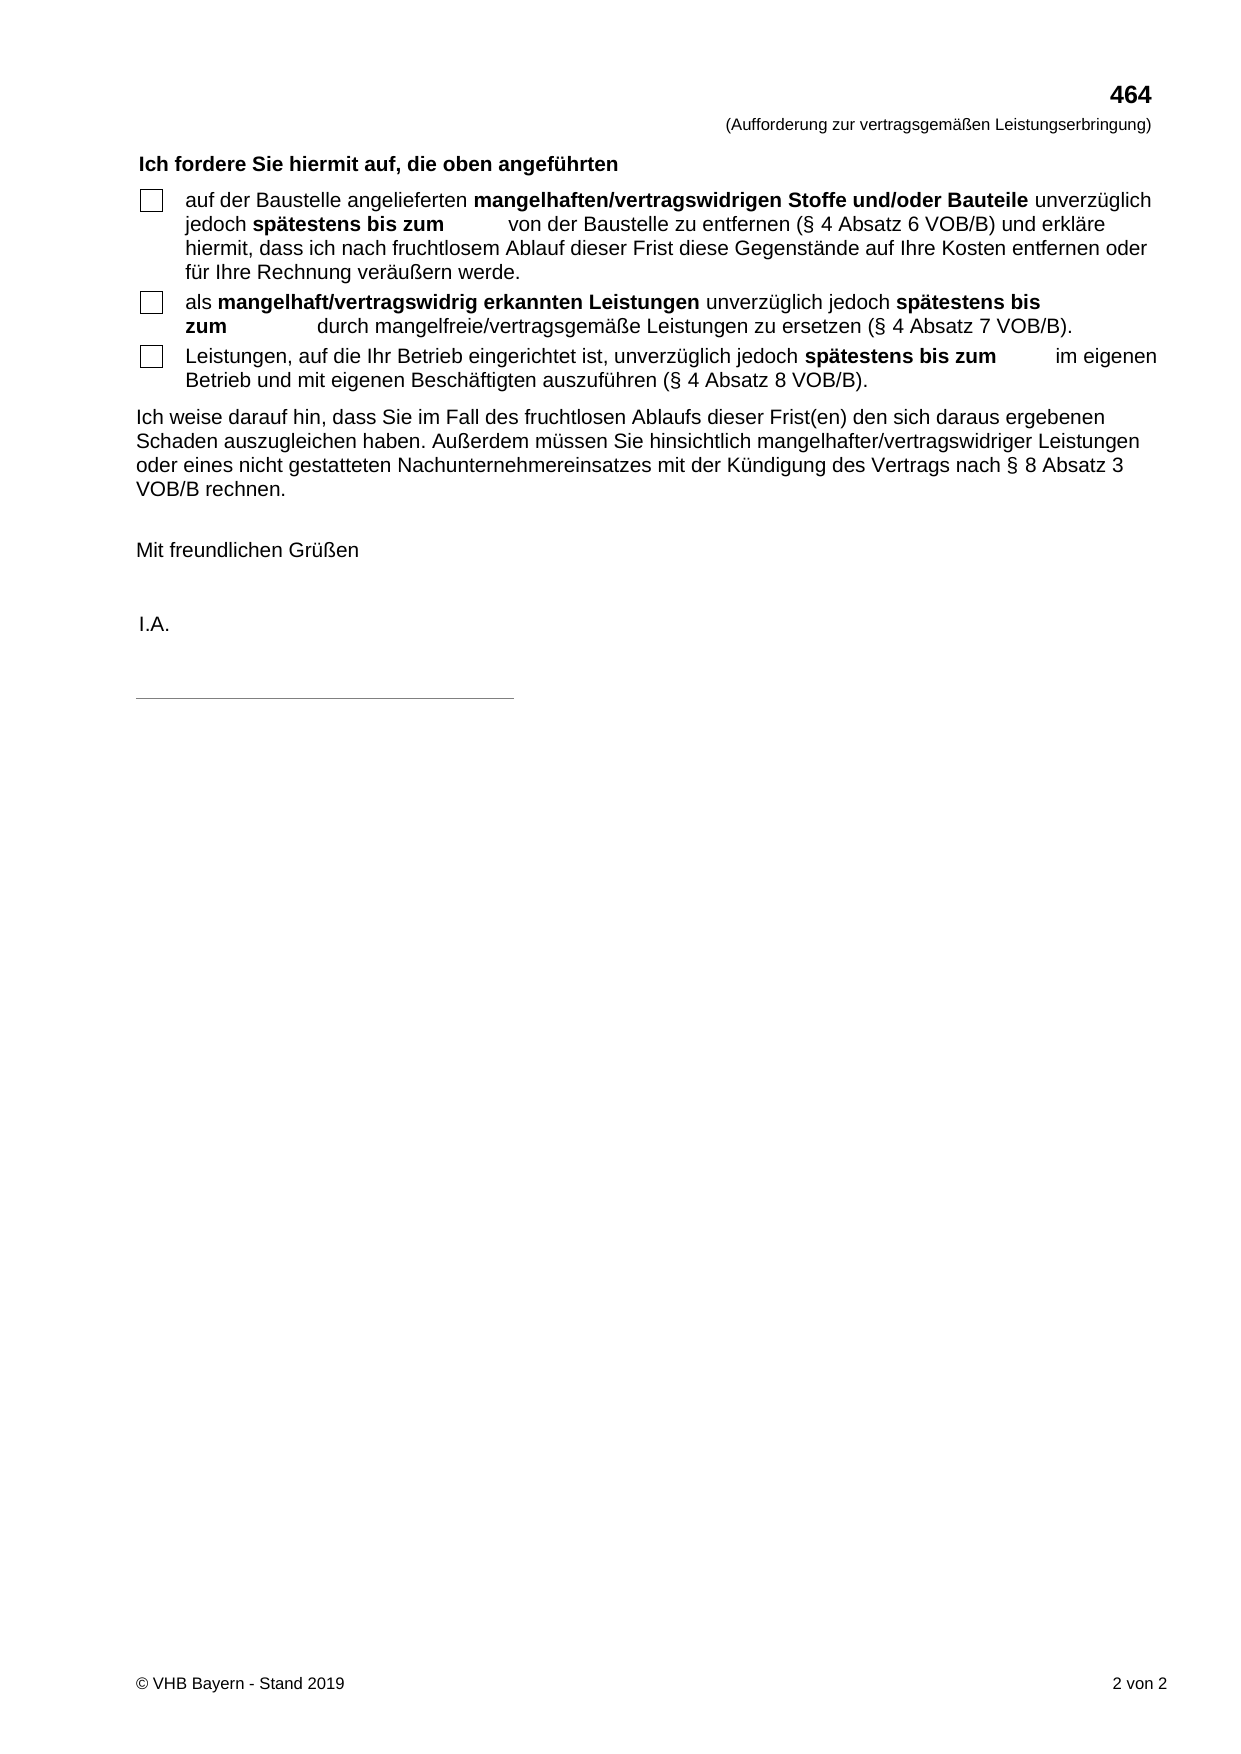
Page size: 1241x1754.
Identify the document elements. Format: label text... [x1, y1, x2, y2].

table_cell Leistungen, auf die Ihr Betrieb eingerichtet ist, unverzüglich jedoch spätestens bis zum im eigenen Betrieb und mit eigenen Beschäftigten auszuführen (§ 4 Absatz 8 VOB/B). [174, 338, 1177, 392]
text Ich weise darauf hin, dass Sie im Fall des fruchtlosen Ablaufs dieser Frist(en) den sich daraus ergebenen Schaden auszugleichen haben. Außerdem müssen Sie hinsichtlich mangelhafter/vertragswidriger Leistungen oder eines nicht gestatteten Nachunternehmereinsatzes mit der Kündigung des Vertrags nach § 8 Absatz 3 VOB/B rechnen. [136, 405, 1152, 501]
table_cell [136, 284, 174, 338]
table_header Ich fordere Sie hiermit auf, die oben angeführten [136, 141, 1177, 182]
table_cell auf der Baustelle angelieferten mangelhaften/vertragswidrigen Stoffe und/oder Bauteile unverzüglich jedoch spätestens bis zum von der Baustelle zu entfernen (§ 4 Absatz 6 VOB/B) und erkläre hiermit, dass ich nach fruchtlosem Ablauf dieser Frist diese Gegenstände auf Ihre Kosten entfernen oder für Ihre Rechnung veräußern werde. [174, 182, 1177, 284]
table_cell [136, 182, 174, 284]
table_header I.A. [136, 600, 514, 697]
table_cell [136, 338, 174, 392]
table_cell als mangelhaft/vertragswidrig erkannten Leistungen unverzüglich jedoch spätestens bis zum durch mangelfreie/vertragsgemäße Leistungen zu ersetzen (§ 4 Absatz 7 VOB/B). [174, 284, 1177, 338]
text Mit freundlichen Grüßen [136, 538, 1152, 562]
